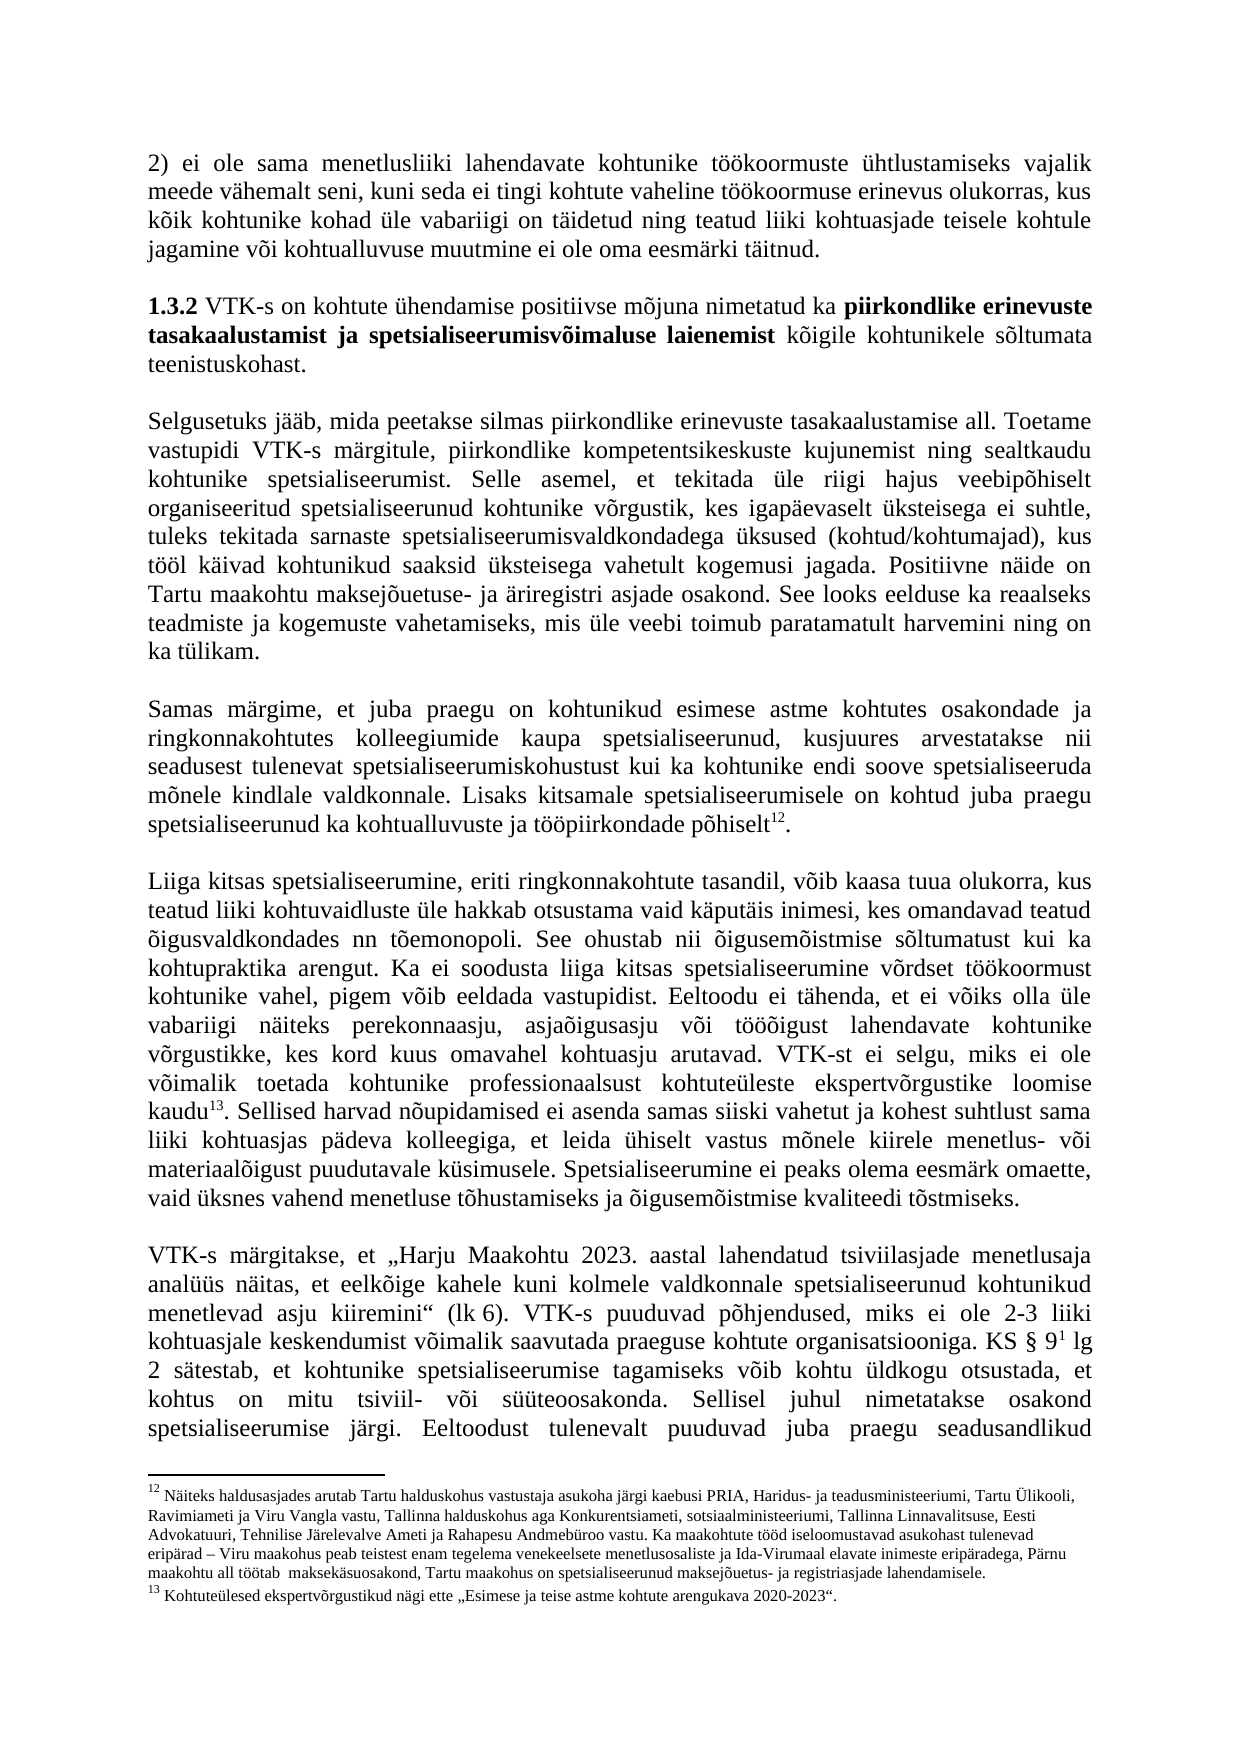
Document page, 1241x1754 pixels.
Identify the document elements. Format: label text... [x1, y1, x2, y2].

text Liiga kitsas spetsialiseerumine, eriti ringkonnakohtute tasandil, võib kaasa tuua olukorra, kus teatud liiki kohtuvaidluste üle hakkab otsustama vaid käputäis inimesi, kes omandavad teatud õigusvaldkondades nn tõemonopoli. See ohustab nii õigusemõistmise sõltumatust kui ka kohtupraktika arengut. Ka ei soodusta liiga kitsas spetsialiseerumine võrdset töökoormust kohtunike vahel, pigem võib eeldada vastupidist. Eeltoodu ei tähenda, et ei võiks olla üle vabariigi näiteks perekonnaasju, asjaõigusasju või tööõigust lahendavate kohtunike võrgustikke, kes kord kuus omavahel kohtuasju arutavad. VTK-st ei selgu, miks ei ole võimalik toetada kohtunike professionaalsust kohtuteüleste ekspertvõrgustike loomise kaudu. Sellised harvad nõupidamised ei asenda samas siiski vahetut ja kohest suhtlust sama liiki kohtuasjas pädeva kolleegiga, et leida ühiselt vastus mõnele kiirele menetlus- või materiaalõigust puudutavale küsimusele. Spetsialiseerumine ei peaks olema eesmärk omaette, vaid üksnes vahend menetluse tõhustamiseks ja õigusemõistmise kvaliteedi tõstmiseks. [148, 866, 1092, 1211]
text 2) ei ole sama menetlusliiki lahendavate kohtunike töökoormuste ühtlustamiseks vajalik meede vähemalt seni, kuni seda ei tingi kohtute vaheline töökoormuse erinevus olukorras, kus kõik kohtunike kohad üle vabariigi on täidetud ning teatud liiki kohtuasjade teisele kohtule jagamine või kohtualluvuse muutmine ei ole oma eesmärki täitnud. [148, 148, 1092, 263]
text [148, 1240, 1092, 1441]
text Selgusetuks jääb, mida peetakse silmas piirkondlike erinevuste tasakaalustamise all. Toetame vastupidi VTK-s märgitule, piirkondlike kompetentsikeskuste kujunemist ning sealtkaudu kohtunike spetsialiseerumist. Selle asemel, et tekitada üle riigi hajus veebipõhiselt organiseeritud spetsialiseerunud kohtunike võrgustik, kes igapäevaselt üksteisega ei suhtle, tuleks tekitada sarnaste spetsialiseerumisvaldkondadega üksused (kohtud/kohtumajad), kus tööl käivad kohtunikud saaksid üksteisega vahetult kogemusi jagada. Positiivne näide on Tartu maakohtu maksejõuetuse- ja äriregistri asjade osakond. See looks eelduse ka reaalseks teadmiste ja kogemuste vahetamiseks, mis üle veebi toimub paratamatult harvemini ning on ka tülikam. [148, 406, 1092, 665]
text Samas märgime, et juba praegu on kohtunikud esimese astme kohtutes osakondade ja ringkonnakohtutes kolleegiumide kaupa spetsialiseerunud, kusjuures arvestatakse nii seadusest tulenevat spetsialiseerumiskohustust kui ka kohtunike endi soove spetsialiseeruda mõnele kindlale valdkonnale. Lisaks kitsamale spetsialiseerumisele on kohtud juba praegu spetsialiseerunud ka kohtualluvuste ja tööpiirkondade põhiselt. [148, 694, 1092, 838]
text 1.3.2 VTK-s on kohtute ühendamise positiivse mõjuna nimetatud ka piirkondlike erinevuste tasakaalustamist ja spetsialiseerumisvõimaluse laienemist kõigile kohtunikele sõltumata teenistuskohast. [148, 291, 1092, 378]
